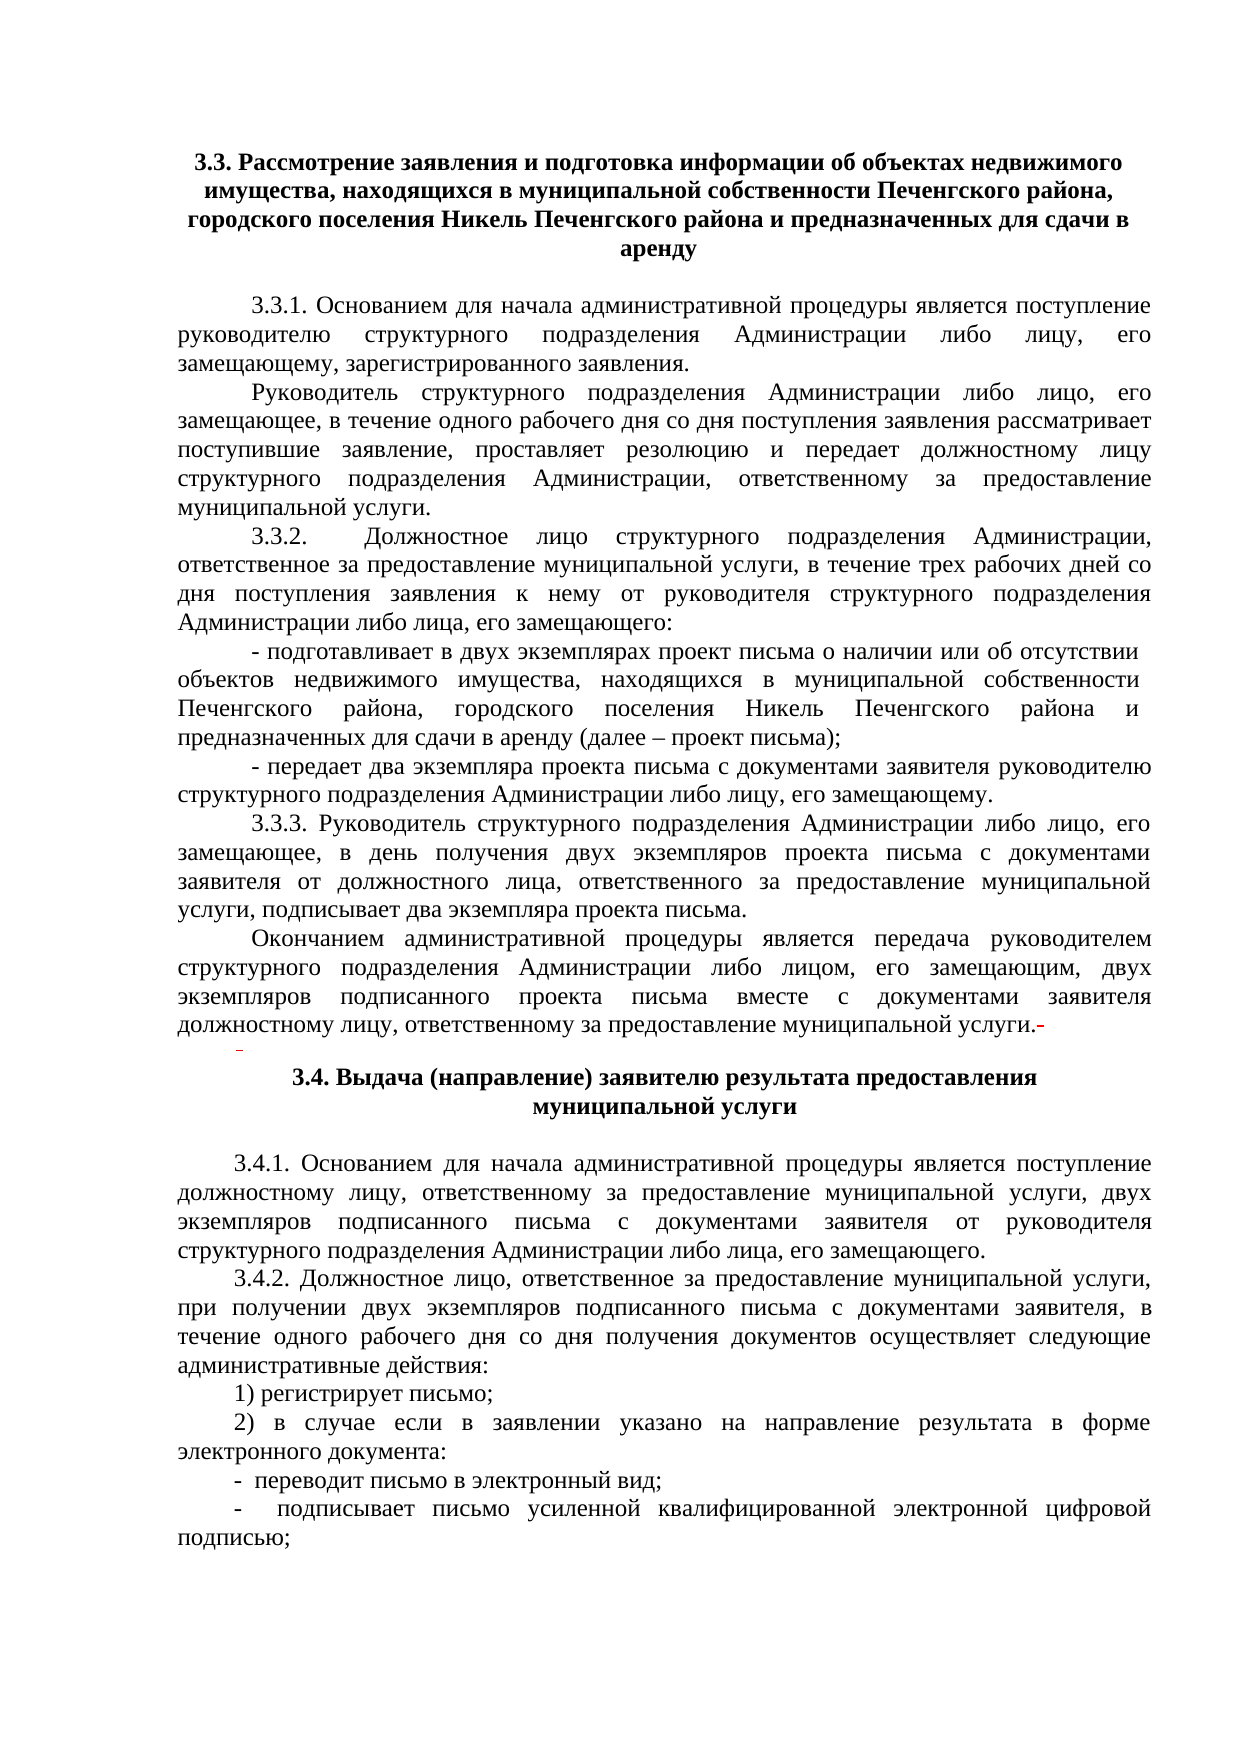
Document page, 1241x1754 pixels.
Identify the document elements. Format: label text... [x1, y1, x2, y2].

text - подписывает письмо усиленной квалифицированной электронной цифровой подписью; [177, 1493, 1152, 1551]
text 3.4. Выдача (направление) заявителю результата предоставления [177, 1062, 1152, 1091]
text 2) в случае если в заявлении указано на направление результата в форме электронного документа: [177, 1407, 1152, 1465]
text 3.3.1. Основанием для начала административной процедуры является поступление руководителю структурного подразделения Администрации либо лицу, его замещающему, зарегистрированного заявления. [177, 291, 1152, 377]
text 3.3. Рассмотрение заявления и подготовка информации об объектах недвижимого имущества, находящихся в муниципальной собственности Печенгского района, городского поселения Никель Печенгского района и предназначенных для сдачи в аренду [177, 147, 1140, 262]
text муниципальной услуги [177, 1091, 1152, 1120]
text 3.3.2. Должностное лицо структурного подразделения Администрации, ответственное за предоставление муниципальной услуги, в течение трех рабочих дней со дня поступления заявления к нему от руководителя структурного подразделения Администрации либо лица, его замещающего: [177, 521, 1152, 636]
text 1) регистрирует письмо; [177, 1378, 1152, 1407]
text 3.3.3. Руководитель структурного подразделения Администрации либо лицо, его замещающее, в день получения двух экземпляров проекта письма с документами заявителя от должностного лица, ответственного за предоставление муниципальной услуги, подписывает два экземпляра проекта письма. [177, 808, 1152, 923]
text 3.4.2. Должностное лицо, ответственное за предоставление муниципальной услуги, при получении двух экземпляров подписанного письма с документами заявителя, в течение одного рабочего дня со дня получения документов осуществляет следующие административные действия: [177, 1263, 1152, 1378]
text - подготавливает в двух экземплярах проект письма о наличии или об отсутствии объектов недвижимого имущества, находящихся в муниципальной собственности Печенгского района, городского поселения Никель Печенгского района и предназначенных для сдачи в аренду (далее – проект письма); [177, 636, 1140, 751]
text - передает два экземпляра проекта письма с документами заявителя руководителю структурного подразделения Администрации либо лицу, его замещающему. [177, 751, 1152, 808]
text 3.4.1. Основанием для начала административной процедуры является поступление должностному лицу, ответственному за предоставление муниципальной услуги, двух экземпляров подписанного письма с документами заявителя от руководителя структурного подразделения Администрации либо лица, его замещающего. [177, 1148, 1152, 1263]
text Окончанием административной процедуры является передача руководителем структурного подразделения Администрации либо лицом, его замещающим, двух экземпляров подписанного проекта письма вместе с документами заявителя должностному лицу, ответственному за предоставление муниципальной услуги. [177, 923, 1152, 1038]
text - переводит письмо в электронный вид; [177, 1465, 1152, 1493]
text Руководитель структурного подразделения Администрации либо лицо, его замещающее, в течение одного рабочего дня со дня поступления заявления рассматривает поступившие заявление, проставляет резолюцию и передает должностному лицу структурного подразделения Администрации, ответственному за предоставление муниципальной услуги. [177, 377, 1152, 521]
